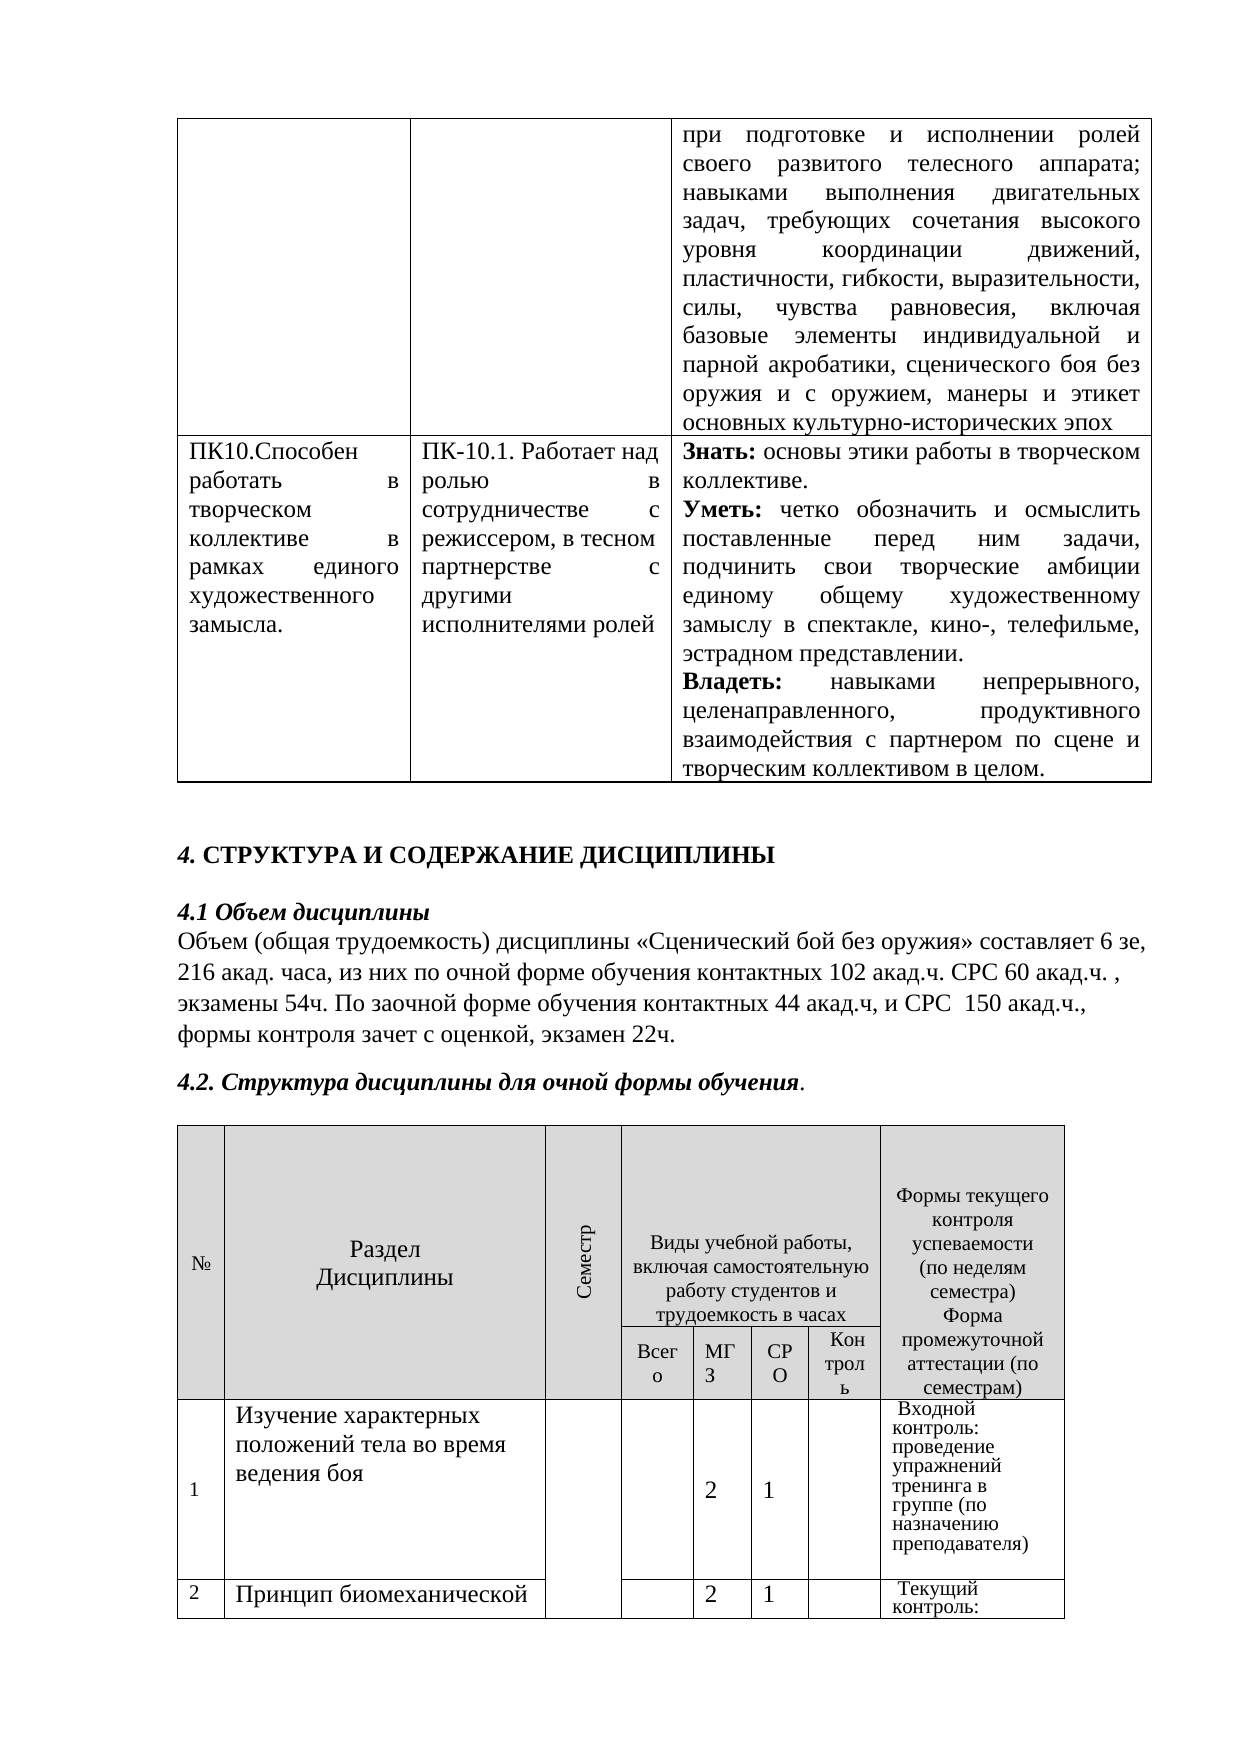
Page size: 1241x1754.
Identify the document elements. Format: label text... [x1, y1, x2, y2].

table_cell Знать: основы этики работы в творческом коллективе. Уметь: четко обозначить и осмыслить поставленные перед ним задачи, подчинить свои творческие амбиции единому общему художественному замыслу в спектакле, кино-, телефильме, эстрадном представлении. Владеть: навыками непрерывного, целенаправленного, продуктивного взаимодействия с партнером по сцене и творческим коллективом в целом. [672, 436, 1151, 781]
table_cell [225, 1580, 545, 1618]
table_cell Изучение характерных положений тела во время ведения боя [225, 1400, 545, 1578]
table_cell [411, 119, 671, 435]
table_header Семестр [546, 1126, 621, 1399]
table_cell 2 [694, 1400, 751, 1578]
table_header Формы текущего контроля успеваемости (по неделям семестра) Форма промежуточной аттестации (по семестрам) [881, 1126, 1064, 1399]
table_cell Всего [622, 1327, 693, 1399]
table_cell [672, 119, 1151, 435]
table_cell 1 [178, 1400, 224, 1578]
table_cell 1 [752, 1400, 808, 1578]
table_cell IV [546, 1400, 621, 1618]
table_cell [622, 1580, 693, 1618]
table_header № [178, 1126, 224, 1399]
table_header Раздел Дисциплины [225, 1126, 545, 1399]
table_cell 2 [694, 1580, 751, 1618]
table_cell Контроль [809, 1327, 880, 1399]
table_cell [622, 1400, 693, 1578]
table_header Виды учебной работы, включая самостоятельную работу студентов и трудоемкость в часах [622, 1126, 880, 1326]
table_cell СРО [752, 1327, 808, 1399]
table_cell ПК10.Способен работать в творческом коллективе в рамках единого художественного замысла. [178, 436, 410, 781]
text Объем (общая трудоемкость) дисциплины «Сценический бой без оружия» составляет 6 зе, 216 акад. часа, из них по очной форме обучения контактных 102 акад.ч. СРС 60 акад.ч. , экзамены 54ч. По заочной форме обучения контактных 44 акад.ч, и СРС 150 акад.ч., формы контроля зачет с оценкой, экзамен 22ч. [177, 926, 1152, 1048]
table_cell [881, 1580, 1064, 1618]
text 4.1 Объем дисциплины [177, 897, 1152, 926]
table_cell 1 [752, 1580, 808, 1618]
table_cell [809, 1400, 880, 1578]
table_cell Входной контроль: проведение упражнений тренинга в группе (по назначению преподавателя) [881, 1400, 1064, 1578]
table_cell [809, 1580, 880, 1618]
table_cell МГЗ [694, 1327, 751, 1399]
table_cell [178, 119, 410, 435]
text 4. СТРУКТУРА И СОДЕРЖАНИЕ ДИСЦИПЛИНЫ [177, 840, 1152, 869]
text 4.2. Структура дисциплины для очной формы обучения. [177, 1067, 1152, 1096]
table_cell 2 [178, 1580, 224, 1618]
table_cell ПК-10.1. Работает над ролью в сотрудничестве с режиссером, в тесном партнерстве с другими исполнителями ролей [411, 436, 671, 781]
